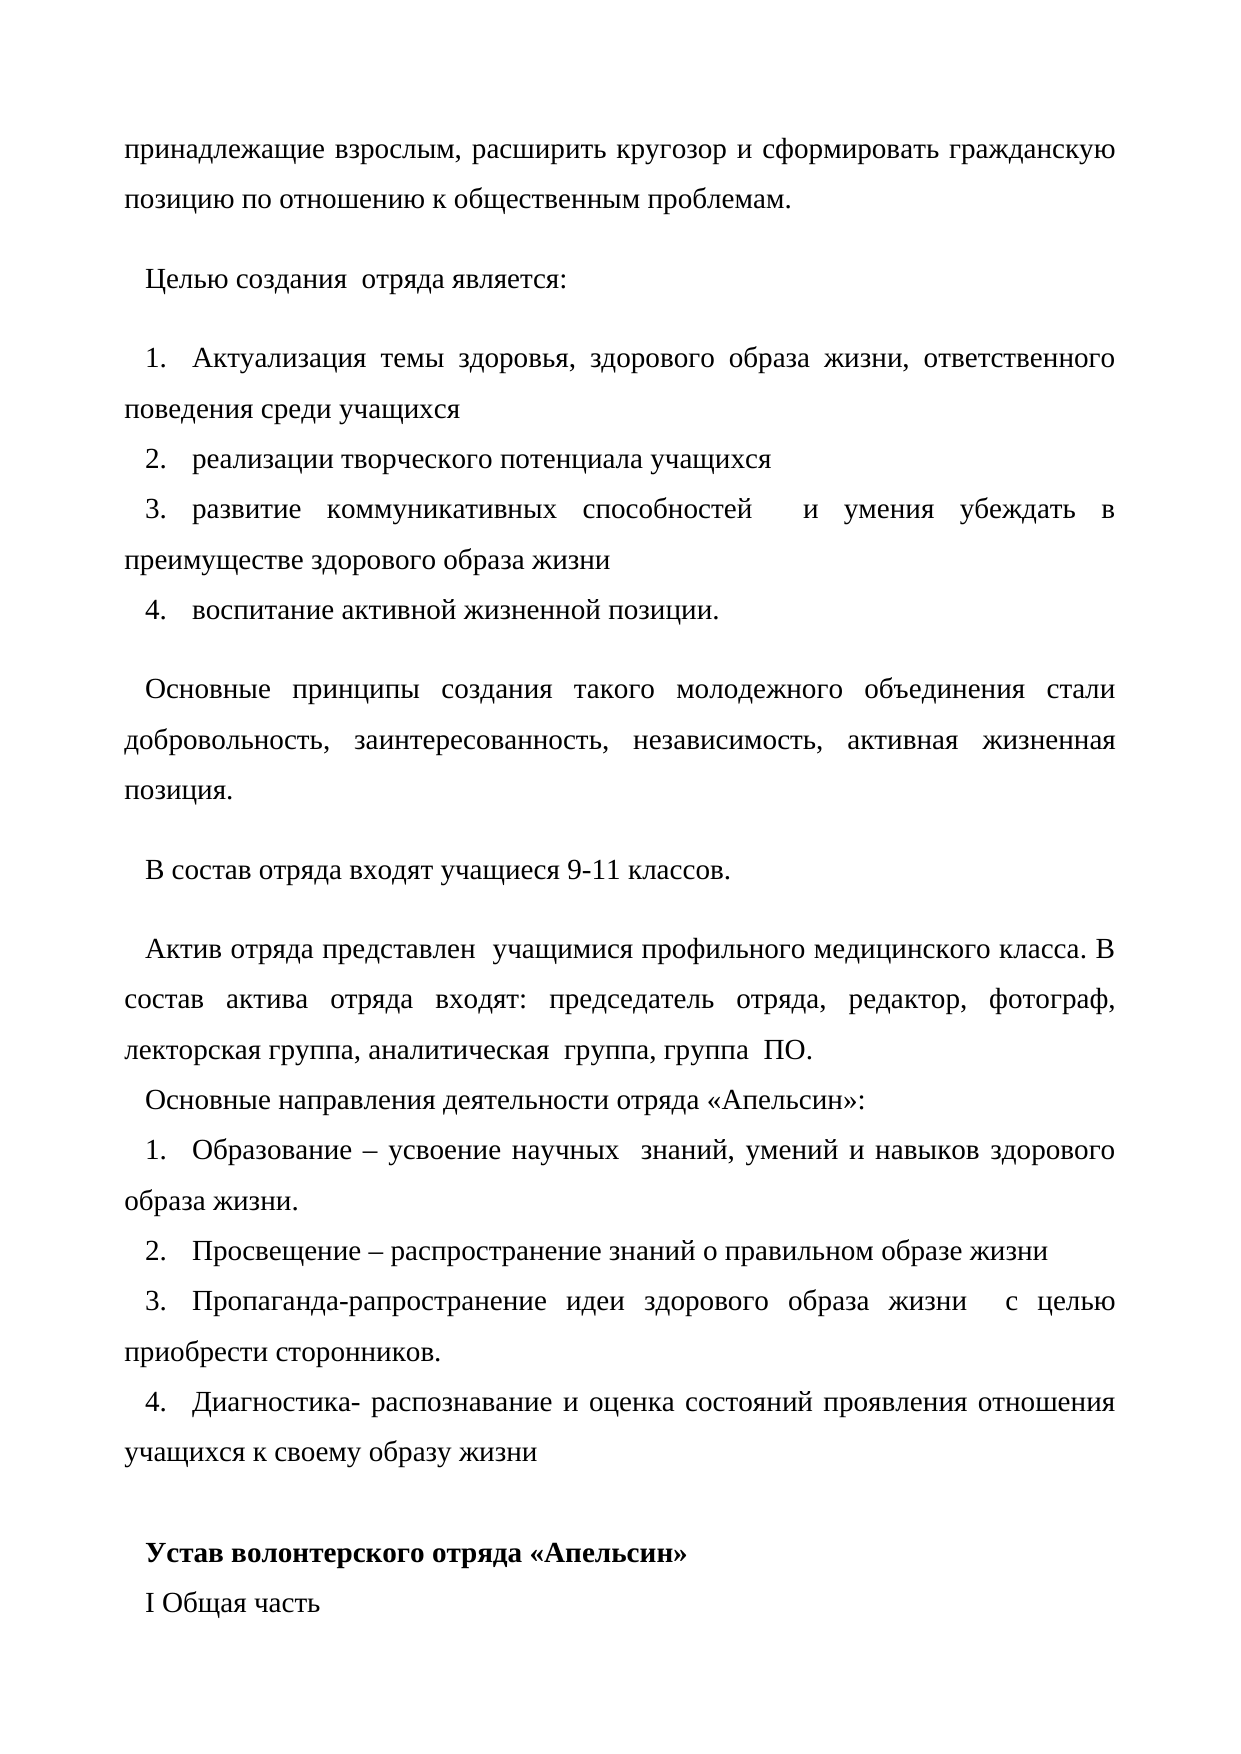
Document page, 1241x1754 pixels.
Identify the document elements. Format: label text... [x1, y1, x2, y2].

list развитие коммуникативных способностей и умения убеждать в преимуществе здорового образа жизни [124, 492, 1116, 575]
text Целью создания отряда является: [124, 261, 1116, 295]
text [124, 131, 1116, 215]
list воспитание активной жизненной позиции. [124, 592, 1116, 626]
list Устав волонтерского отряда «Апельсин» [124, 1535, 1116, 1568]
text В состав отряда входят учащиеся 9-11 классов. [124, 852, 1116, 885]
list Диагностика- распознавание и оценка состояний проявления отношения учащихся к своему образу жизни [124, 1384, 1116, 1468]
list реализации творческого потенциала учащихся [124, 441, 1116, 475]
list Образование – усвоение научных знаний, умений и навыков здорового образа жизни. [124, 1132, 1116, 1216]
list Актив отряда представлен учащимися профильного медицинского класса. В состав актива отряда входят: председатель отряда, редактор, фотограф, лекторская группа, аналитическая группа, группа ПО. [124, 931, 1116, 1065]
list Основные направления деятельности отряда «Апельсин»: [124, 1082, 1116, 1116]
list I Общая часть [124, 1585, 1116, 1619]
list Пропаганда-рапространение идеи здорового образа жизни с целью приобрести сторонников. [124, 1283, 1116, 1367]
text Основные принципы создания такого молодежного объединения стали добровольность, заинтересованность, независимость, активная жизненная позиция. [124, 672, 1116, 806]
list Актуализация темы здоровья, здорового образа жизни, ответственного поведения среди учащихся [124, 341, 1116, 424]
list Просвещение – распространение знаний о правильном образе жизни [124, 1233, 1116, 1267]
